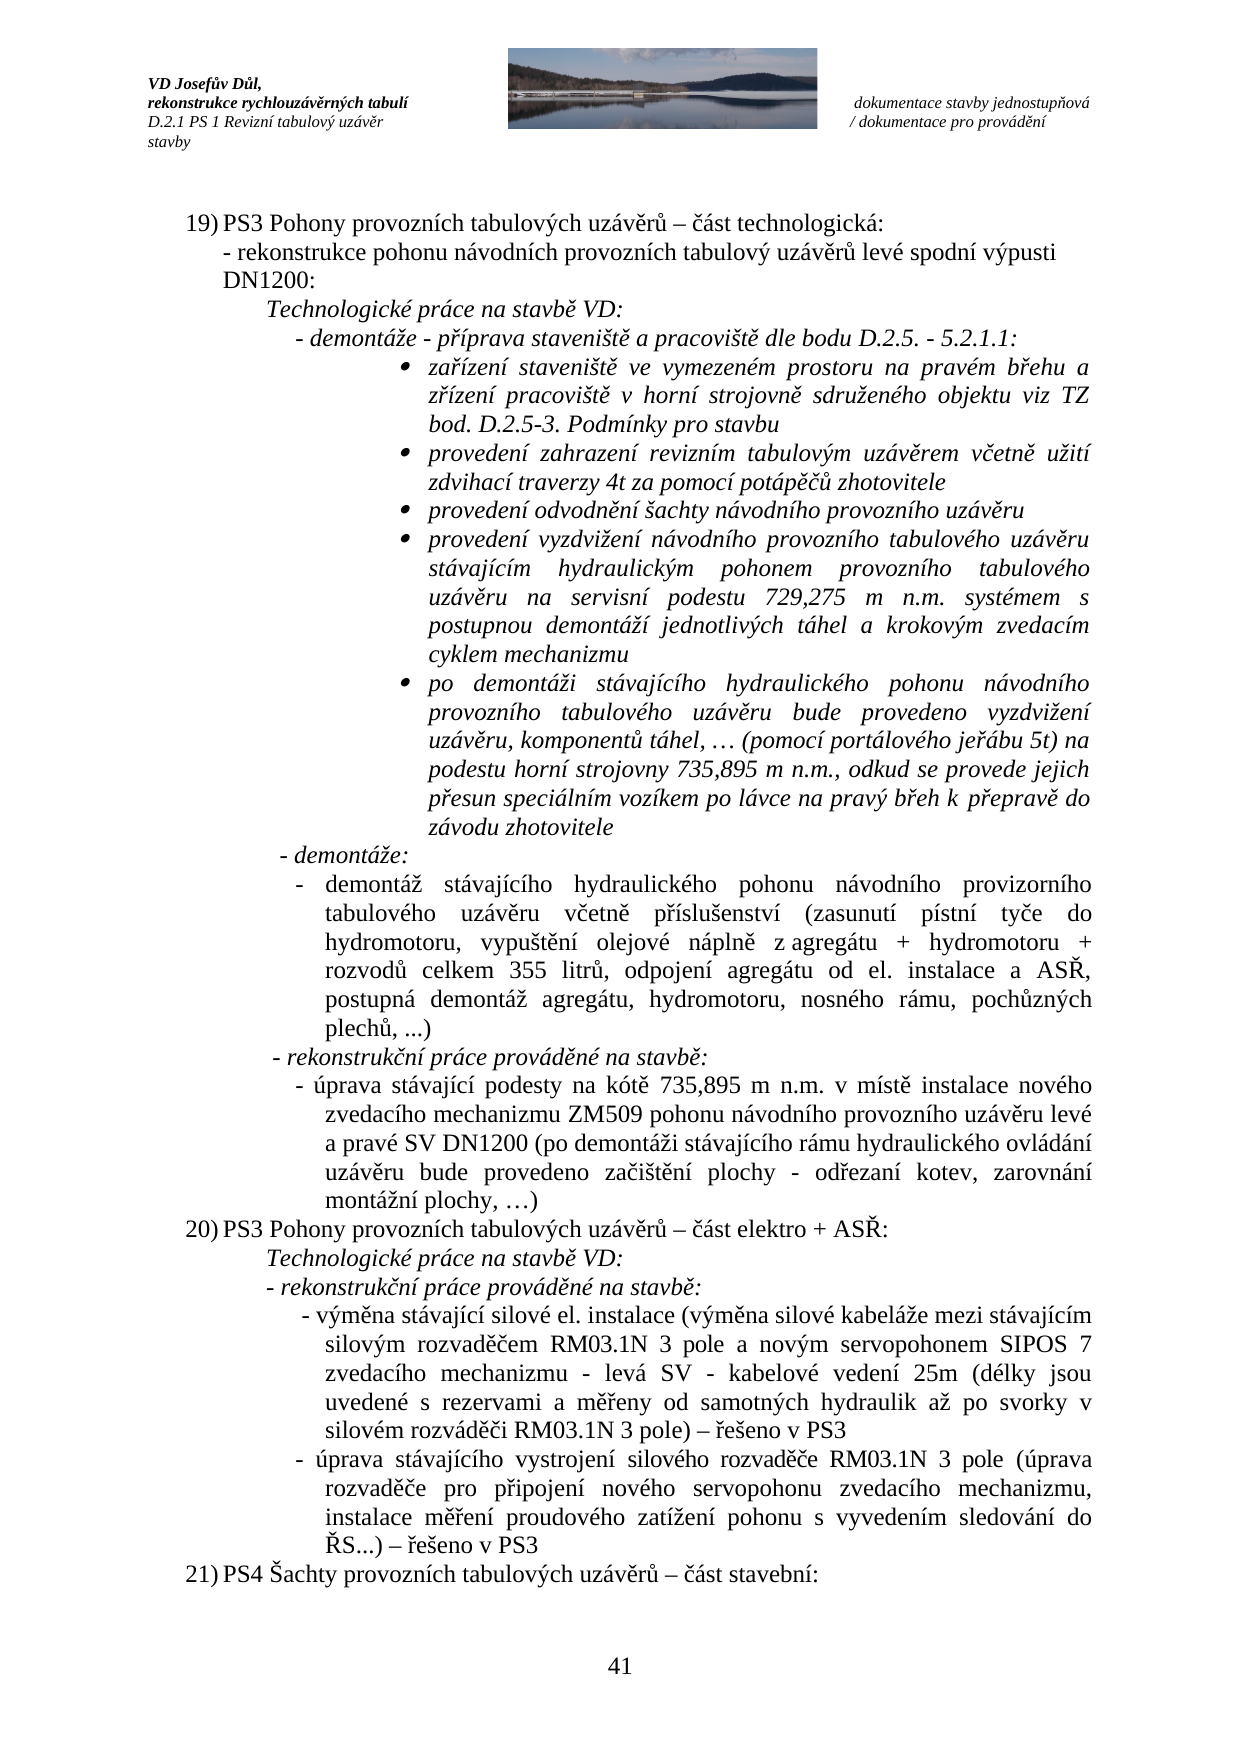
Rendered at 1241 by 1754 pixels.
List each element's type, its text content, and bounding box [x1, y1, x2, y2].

list provedení vyzdvižení návodního provozního tabulového uzávěru stávajícím hydraulickým pohonem provozního tabulového uzávěru na servisní podestu 729,275 m n.m. systémem s postupnou demontáží jednotlivých táhel a krokovým zvedacím cyklem mechanizmu [399, 524, 1092, 668]
text - demontáž stávajícího hydraulického pohonu návodního provizorního tabulového uzávěru včetně příslušenství (zasunutí pístní tyče do hydromotoru, vypuštění olejové náplně z agregátu + hydromotoru + rozvodů celkem 355 litrů, odpojení agregátu od el. instalace a ASŘ, postupná demontáž agregátu, hydromotoru, nosného rámu, pochůzných plechů, ...) [295, 869, 1092, 1042]
list zařízení staveniště ve vymezeném prostoru na pravém břehu a zřízení pracoviště v horní strojovně sdruženého objektu viz TZ bod. D.2.5-3. Podmínky pro stavbu [399, 352, 1092, 438]
list po demontáži stávajícího hydraulického pohonu návodního provozního tabulového uzávěru bude provedeno vyzdvižení uzávěru, komponentů táhel, … (pomocí portálového jeřábu 5t) na podestu horní strojovny 735,895 m n.m., odkud se provede jejich přesun speciálním vozíkem po lávce na pravý břeh k přepravě do závodu zhotovitele [399, 668, 1092, 841]
list provedení zahrazení revizním tabulovým uzávěrem včetně užití zdvihací traverzy 4t za pomocí potápěčů zhotovitele [399, 438, 1092, 496]
text - úprava stávající podesty na kótě 735,895 m n.m. v místě instalace nového zvedacího mechanizmu ZM509 pohonu návodního provozního uzávěru levé a pravé SV DN1200 (po demontáži stávajícího rámu hydraulického ovládání uzávěru bude provedeno začištění plochy - odřezaní kotev, zarovnání montážní plochy, …) [295, 1071, 1092, 1214]
text Technologické práce na stavbě VD: [266, 1243, 1092, 1272]
list provedení odvodnění šachty návodního provozního uzávěru [399, 496, 1092, 524]
list - demontáže: [207, 841, 1092, 869]
list PS3 Pohony provozních tabulových uzávěrů – část technologická: [185, 208, 1092, 237]
list - demontáže - příprava staveniště a pracoviště dle bodu D.2.5. - 5.2.1.1: [223, 323, 1092, 352]
list PS3 Pohony provozních tabulových uzávěrů – část elektro + ASŘ: [185, 1214, 1092, 1243]
list PS4 Šachty provozních tabulových uzávěrů – část stavební: [185, 1559, 1092, 1588]
list Technologické práce na stavbě VD: [266, 294, 1092, 323]
text - rekonstrukce pohonu návodních provozních tabulový uzávěrů levé spodní výpusti DN1200: [223, 237, 1092, 294]
text - rekonstrukční práce prováděné na stavbě: [266, 1042, 1092, 1071]
text - úprava stávajícího vystrojení silového rozvaděče RM03.1N 3 pole (úprava rozvaděče pro připojení nového servopohonu zvedacího mechanizmu, instalace měření proudového zatížení pohonu s vyvedením sledování do ŘS...) – řešeno v PS3 [295, 1444, 1092, 1559]
text - výměna stávající silové el. instalace (výměna silové kabeláže mezi stávajícím silovým rozvaděčem RM03.1N 3 pole a novým servopohonem SIPOS 7 zvedacího mechanizmu - levá SV - kabelové vedení 25m (délky jsou uvedené s rezervami a měřeny od samotných hydraulik až po svorky v silovém rozváděči RM03.1N 3 pole) – řešeno v PS3 [295, 1301, 1092, 1444]
picture [508, 48, 818, 129]
text - rekonstrukční práce prováděné na stavbě: [266, 1272, 1092, 1301]
